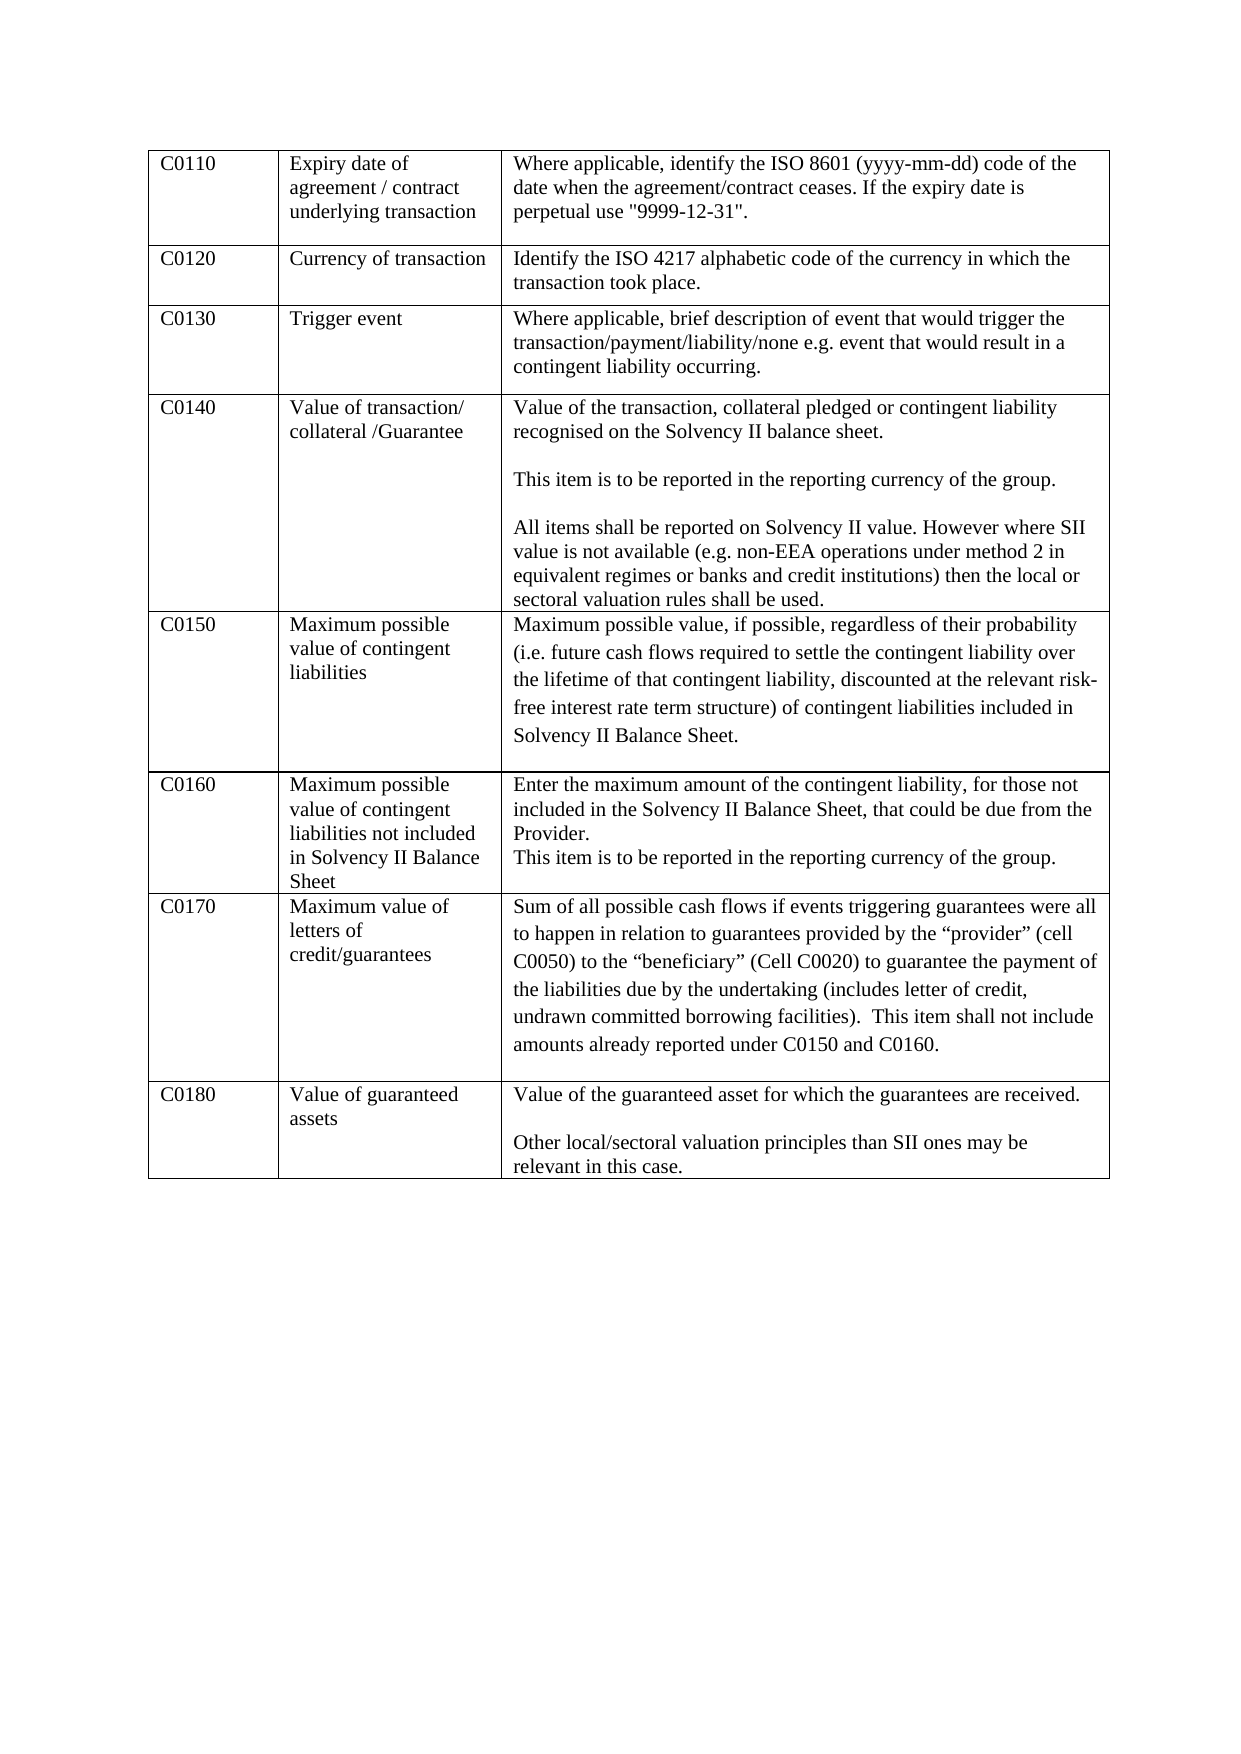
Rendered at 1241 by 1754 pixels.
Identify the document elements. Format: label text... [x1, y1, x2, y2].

table_cell C0160 [149, 773, 278, 893]
table_cell C0170 [149, 894, 278, 1081]
table_cell Value of guaranteed assets [279, 1082, 501, 1178]
table_cell C0140 [149, 395, 278, 611]
table_cell C0180 [149, 1082, 278, 1178]
table_cell Trigger event [279, 306, 501, 393]
table_cell Expiry date of agreement / contract underlying transaction [279, 151, 501, 245]
table_cell Where applicable, brief description of event that would trigger the transaction/payment/liability/none e.g. event that would result in a contingent liability occurring. [502, 306, 1109, 393]
table_cell Identify the ISO 4217 alphabetic code of the currency in which the transaction took place. [502, 246, 1109, 304]
table_cell Enter the maximum amount of the contingent liability, for those not included in the Solvency II Balance Sheet, that could be due from the Provider. This item is to be reported in the reporting currency of the group. [502, 773, 1109, 893]
table_cell Currency of transaction [279, 246, 501, 304]
table_cell C0120 [149, 246, 278, 304]
table_cell Maximum possible value, if possible, regardless of their probability (i.e. future cash flows required to settle the contingent liability over the lifetime of that contingent liability, discounted at the relevant risk-free interest rate term structure) of contingent liabilities included in Solvency II Balance Sheet. [502, 612, 1109, 771]
table_cell C0150 [149, 612, 278, 771]
table_cell C0110 [149, 151, 278, 245]
table_cell Maximum possible value of contingent liabilities not included in Solvency II Balance Sheet [279, 773, 501, 893]
table_cell Value of the transaction, collateral pledged or contingent liability recognised on the Solvency II balance sheet. This item is to be reported in the reporting currency of the group. All items shall be reported on Solvency II value. However where SII value is not available (e.g. non-EEA operations under method 2 in equivalent regimes or banks and credit institutions) then the local or sectoral valuation rules shall be used. [502, 395, 1109, 611]
table_cell Maximum possible value of contingent liabilities [279, 612, 501, 771]
table_cell Maximum value of letters of credit/guarantees [279, 894, 501, 1081]
table_cell Sum of all possible cash flows if events triggering guarantees were all to happen in relation to guarantees provided by the “provider” (cell C0050) to the “beneficiary” (Cell C0020) to guarantee the payment of the liabilities due by the undertaking (includes letter of credit, undrawn committed borrowing facilities). This item shall not include amounts already reported under C0150 and C0160. [502, 894, 1109, 1081]
table_cell Value of transaction/ collateral /Guarantee [279, 395, 501, 611]
table_cell Where applicable, identify the ISO 8601 (yyyy-mm-dd) code of the date when the agreement/contract ceases. If the expiry date is perpetual use "9999-12-31". [502, 151, 1109, 245]
table_cell Value of the guaranteed asset for which the guarantees are received. Other local/sectoral valuation principles than SII ones may be relevant in this case. [502, 1082, 1109, 1178]
table_cell C0130 [149, 306, 278, 393]
